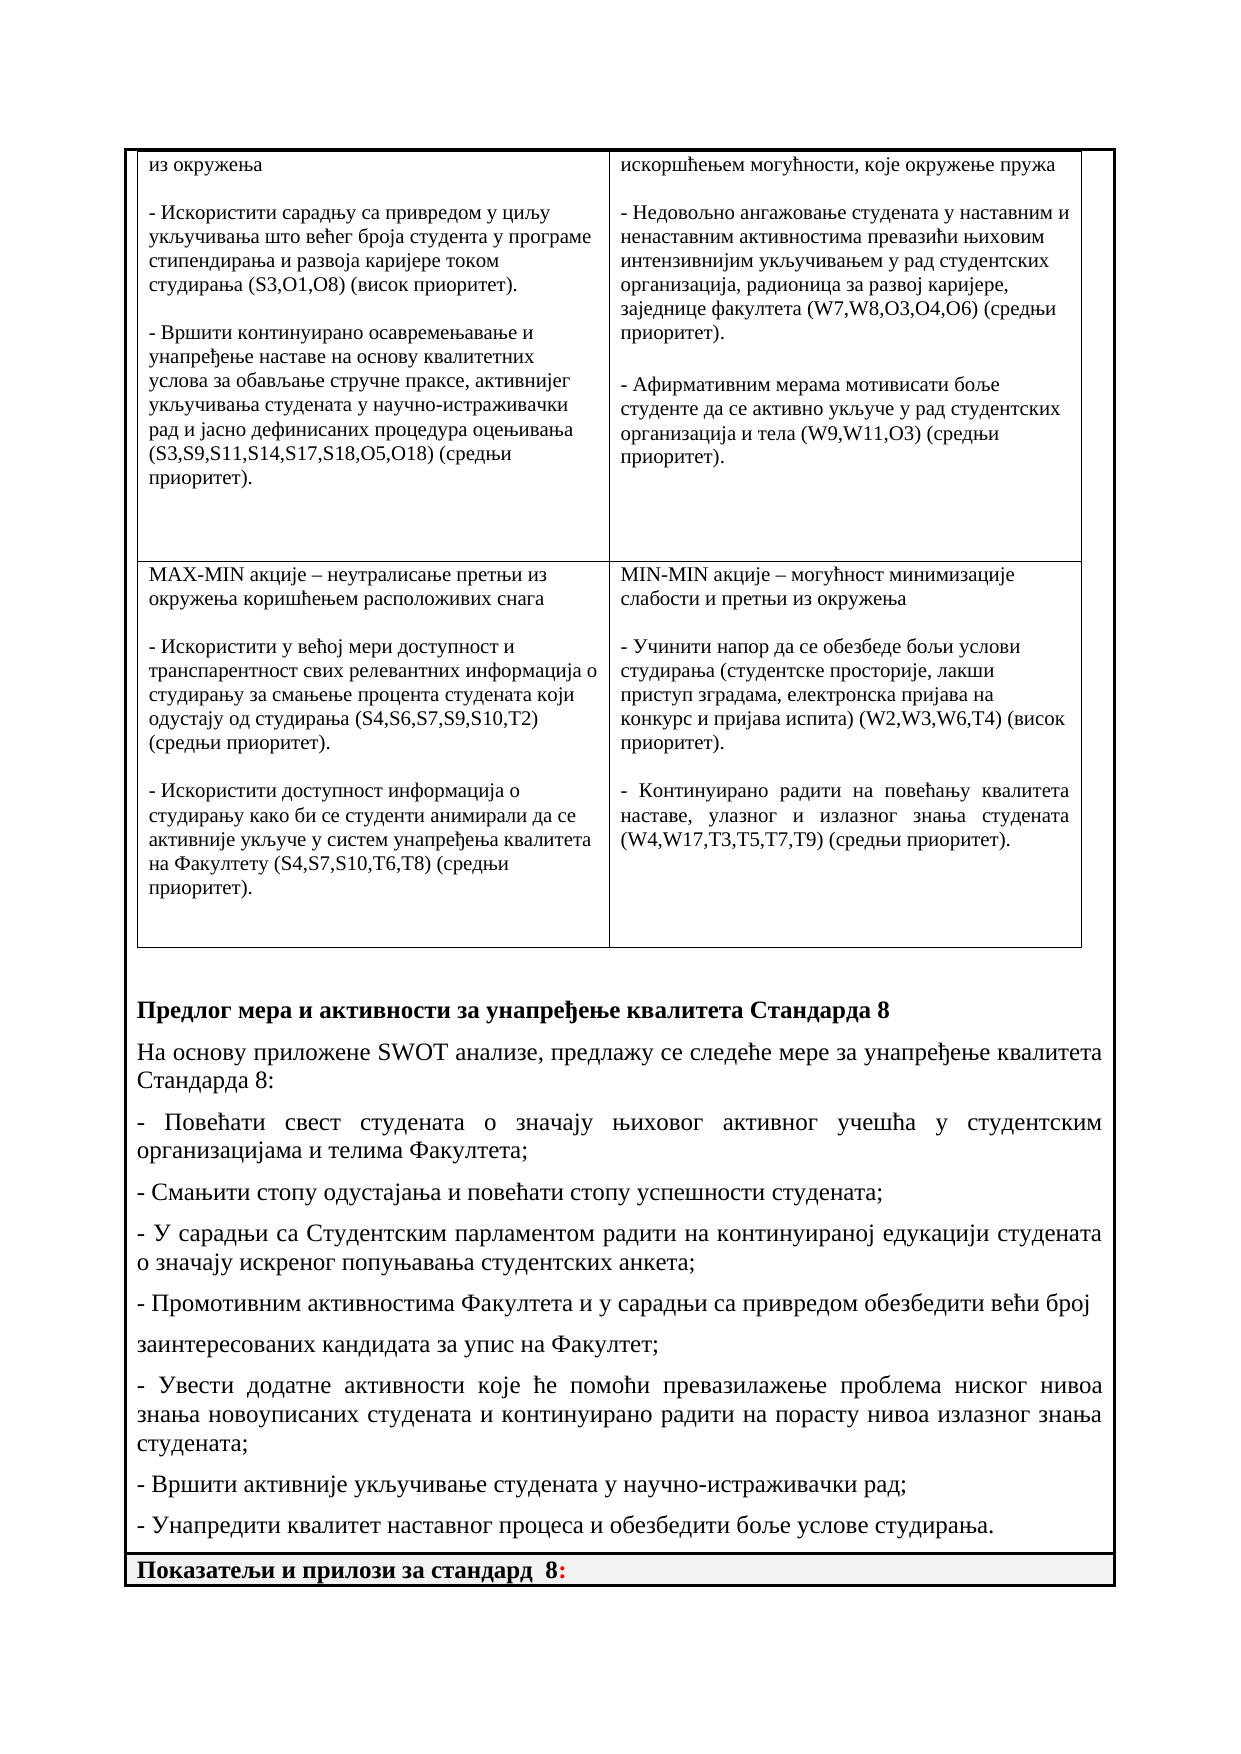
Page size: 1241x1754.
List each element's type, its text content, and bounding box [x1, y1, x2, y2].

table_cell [127, 1555, 1113, 1584]
table_cell а) Опис и анализа тренутног стања Технички факултет у Бору сваке године уписује студенте на прву годину на дванаест студијских програма на сва три академска нивоа студија по квоти коју одређује Влада Србије на предлог Факултета и Универзитета у Београду. Уписне квоте по студијским програмима усклађене су са просторним и кадровским потенцијалима Факултета и износе 200 буџетских и 40 самофинансирајућих места на основним академским студијама, 60 буџетских и 20 самофинансирајућих места на мастер академским студијама и 7 буџетских и 24 самофинансирајућих места на докторским академским студијама. Процедура уписа на Техничком факултету у Бору обавља се у зависности од нивоа студија и јасно је дефинисана следећим правилницима: Правилником о упису студената на академске студије првог степена на Техничком факултету у Бору (Прилог 8.1.1. ) Правилником о условима, начину и поступку уписа на други и трећи степен академских студија на Универзитету у Београду – Техничком факултету у Бору (Прилог 8.1.2.) Датим Правилницима прецизно су дефинисани услови уписа на свим нивоима студија на Техничком факултету у Бору. Поступак уписа је у потпуности транспарентан, почевши од објављивања конкурса, креирања ранг листе на основу претходних резултата као и ранг листе кандидата након урађеног пријемног испита. Сви резултати који су добијени у току процедуре уписа објављују се на сајту Факултета и на огласној табли Факултета. Упис на Технички факултет у Бору омогућен је свима који испуњавају услове дефинисане Законом о високом образовању, а регулисан је Статутом Универзитета и Факултета, као и Правилницима о упису на одређени степен студија и општим актима Факултета. Факултет јасно спроводи једнакост и равноправност студената по основу расе и боје коже, пола, сексуалне оријентације, националног и социјалног порекла, језика, вероисповести, статуса стеченог рођењем и имовинског стања. Технички факултет у Бору детаљно упознаје потенцијалне студенте са свим правилима око уписа преко огласне табле на Факултету као и преко сајта Факултета. Упис студената на основне академске студије врши се на основу постигнутог успеха у претходном образовању као и постигнутог успеха на пријемном испиту. При рангирању студената за упис, Технички факултет у Бору вреднује резултате постигнуте у претходном школовању и резултате постигнуте на пријемном испиту, у складу са законом и одговарајућим општим актима Универзитета у Београду. Под општим успехом у средњој школи подразумева се збир просечних оцена из свих предмета у првом, другом, трећем и четвртом разреду средње школе, помножен са 2 (два). По овом основу кандидат може стећи најмање 16, а највише 40 бодова. Општи успех у средњој школи рачуна се заокруживањем на две децимале. Пријемни испит је обавезан независно од броја пријављених кандидата на поједине студијске програме у оквиру Факултета. Кандидати који конкуришу за упис на основне академске студије на студијском програму Инжењерски менаџмент, полажу пријемни испит из предмета Основи економије или Математика. Кандидати који конкуришу за упис на основне академске студије на осталим студијским програмима (Рударско инжењерство, Металуршко инжењерство и Технолошко инжењерство), полажу пријемни испит по избору из једног од предмета: Математика, Физика, Хемија или Основи економије, о чему се изјашњавају приликом пријављивања на конкурс. Кандидати могу да полажу пријемни испит из више предмета, при чему се узима у обзир најбољи резултат. Сваки од испита доноси максимално 100 поена. Резултат на испиту (број поена), множи се фактором 0,6. Тако помножени број поена представља бодове освојене на пријемном испиту. Највећи могући број бодова је 60. Иако не постоје формалне препреке за студирање студената са инвалидитетом и студената са посебним потребама, Факултет препознаје да је неопходно радити на бољем успостављању инфраструктурних услова и развоју процедура. Само извођење наставе, правила студирања, обавезе наставника, права, обавезе и одговорност студената, поступци израде и одбране завршних радова на основним, мастер и докторским академским студијама ближе су уређени Правилником о студирању на основним и дипломским академским студијама на Техничком факултету у Бору и Правилником о докторским студијама на Техничком факултету у Бору. Студентима Техничког факултета у Бору установа обезбеђује све неопходне услове за нормално извођење предавања и вежби, у складу са нормама и прописима задатим од стране ресорног Министарства. На почетку сваког семестра наставници упознају студенте са обавезом праћења наставе, као и са критеријумима, правилима и процедурама оцењивања, које се такође објављују на сајту Факултета.Током наставе, сви наставници и сарадници помно прате рад студената и оцењују њихов рад. Комисија за праћење и унапређење квалитета наставе систематски прати и контролише рад наставника и сарадника, контролише пролазност и успешност студената на свим студијским програмима и предузима одређене мере у случају ниске пролазности или у случају неадекватног оцењивања. Услов и начин полагања испита као и процедура оцењивања на испитима дефинисана је Правилником о полагању испита и оцењивању на испиту (Прилог 8.2.), који је јавно доступан свим студентима на сајту Факултета. Сви наставници и сарадници теже да максимално поштују Правилник и нека већа одступања нису забележена. Висока просечна оцена педагошког рада наставника и сарадника укључених у наставни процес у студентској анкети указује на то да Факултет обезбеђује коректно и професионално понашање наставника и сарадника током оцењивања студената, односно њихову објективност, етичност и коректан однос према студентима. Факултет укључује студенте у процес одлучивања на Факултету у складу са Законом о високом образовању, односно обезбеђује чланство студената у комисијама, Наставно-научном већу и Савету Факултета. Студенти се организују преко Студентског парламента и имају Студента продекана. Учешће студената у процени квалитета услова студирања, организације Факултета и студијских програма обезбеђено је кроз редовну и обавезну електронску анкету, као и рад студента продекана и Студентског парламента. Студенти имају могућност да учествују у свим аспектима праћења, обезбеђења и унапређења квалитета на факултету преко своја два члана у Комисији за обезбеђење и унапређење квалитета и једног члана у Комисији за праћење и унапређење квалитета наставе. Студент продекан активно учествује у раду Деканског колегијума и Наставно-научног већа, и на тај начин редовно и правовремено упозорава на све уочене проблеме у наставном процесу. Такође, студенти Техничког факултета у Бору редовно учествују на Рударијади, Технологијади и Менаџеријади, годишњим такмичењима у знању и спорту студената факултета из Србије и из земаља из окружења. б) Процена испуњености Стандарда 8 На основу претходно дате анализе и приложених докумената, може се закључити да Технички факултет у Бору испуњава Стандард 8. в) SWOT (Снаге, Слабости, Могућности и Претње) анализа квалитета елемената у оквиру Стандарда 8 Квантитативна оцена елемената Стандарда 8 анализираних SWOT анализом приказана је у табели 8.1. Таб.8.1 – SWOT анализа елемената Стандарда 8 Предлог мера и активности за унапређење квалитета Стандарда 8 На основу приложене SWOT анализе, предлажу се следеће мере за унапређење квалитета Стандарда 8: - Повећати свест студената о значају њиховог активног учешћа у студентским организацијама и телима Факултета; - Смањити стопу одустајања и повећати стопу успешности студената; - У сарадњи са Студентским парламентом радити на континуираној едукацији студената о значају искреног попуњавања студентских анкета; - Промотивним активностима Факултета и у сарадњи са привредом обезбедити већи број заинтересованих кандидата за упис на Факултет; - Увести додатне активности које ће помоћи превазилажење проблема ниског нивоа знања новоуписаних студената и континуирано радити на порасту нивоа излазног знања студената; - Вршити активније укључивање студената у научно-истраживачки рад; - Унапредити квалитет наставног процеса и обезбедити боље услове студирања. [127, 151, 1113, 1552]
